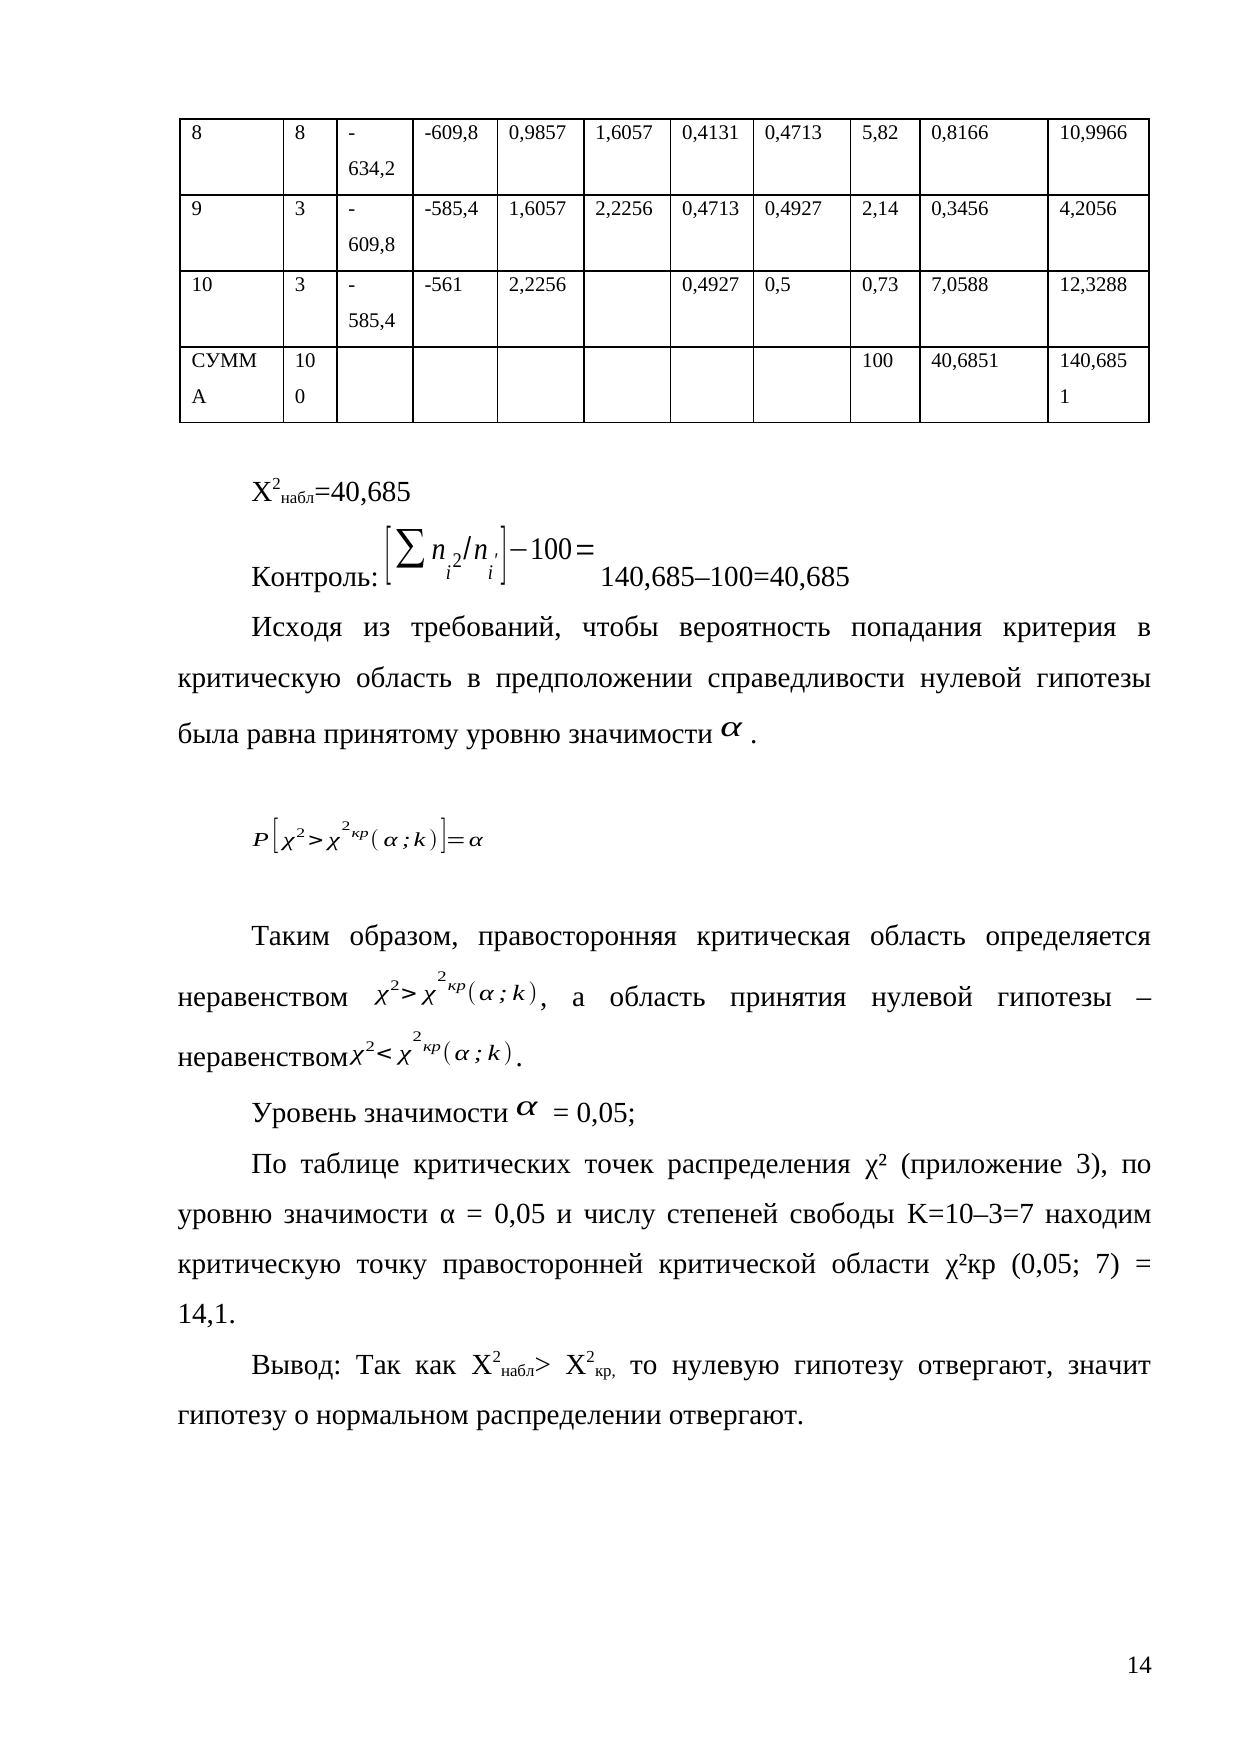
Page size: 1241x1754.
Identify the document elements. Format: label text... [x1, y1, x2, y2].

table_cell 10,9966 [1049, 120, 1148, 194]
table_cell 1,6057 [498, 196, 583, 270]
table_cell 8 [284, 120, 336, 194]
table_cell 5,82 [851, 120, 919, 194]
table_cell 10 [181, 272, 283, 346]
table_cell 1,6057 [585, 120, 670, 194]
table_cell -634,2 [338, 120, 412, 194]
table_cell -585,4 [338, 272, 412, 346]
table_cell 0,8166 [921, 120, 1047, 194]
table_cell 7,0588 [921, 272, 1047, 346]
table_cell [585, 272, 670, 346]
table_cell -609,8 [338, 196, 412, 270]
table_cell 3 [284, 196, 336, 270]
table_cell -585,4 [414, 196, 497, 270]
table_cell 100 [284, 348, 336, 422]
table_cell [671, 348, 753, 422]
text Таким образом, правосторонняя критическая область определяется неравенством , а область принятия нулевой гипотезы – неравенством. [177, 918, 1152, 1073]
table_cell 100 [851, 348, 919, 422]
table_cell 140,6851 [1049, 348, 1148, 422]
text Контроль: 140,685–100=40,685 [177, 524, 1152, 593]
text По таблице критических точек распределения χ² (приложение 3), по уровню значимости α = 0,05 и числу степеней свободы K=10–3=7 находим критическую точку правосторонней критической области χ²кр (0,05; 7) = 14,1. [177, 1146, 1152, 1330]
table_cell 8 [181, 120, 283, 194]
table_cell -609,8 [414, 120, 497, 194]
table_cell 0,3456 [921, 196, 1047, 270]
table_cell 2,14 [851, 196, 919, 270]
table_cell 2,2256 [498, 272, 583, 346]
table_cell 9 [181, 196, 283, 270]
table_cell 0,4131 [671, 120, 753, 194]
table_cell 3 [284, 272, 336, 346]
table_cell [585, 348, 670, 422]
table_cell [414, 348, 497, 422]
text Исходя из требований, чтобы вероятность попадания критерия в критическую область в предположении справедливости нулевой гипотезы была равна принятому уровню значимости . [177, 609, 1152, 749]
text X2набл=40,685 [177, 474, 1152, 507]
table_cell 0,73 [851, 272, 919, 346]
table_cell [338, 348, 412, 422]
text Вывод: Так как X2набл> X2кр, то нулевую гипотезу отвергают, значит гипотезу о нормальном распределении отвергают. [177, 1347, 1152, 1431]
table_cell СУММА [181, 348, 283, 422]
table_cell 40,6851 [921, 348, 1047, 422]
table_cell 0,9857 [498, 120, 583, 194]
table_cell 0,5 [754, 272, 850, 346]
table_cell 0,4713 [671, 196, 753, 270]
table_cell 12,3288 [1049, 272, 1148, 346]
table_cell 0,4927 [754, 196, 850, 270]
table_cell [498, 348, 583, 422]
table_cell 4,2056 [1049, 196, 1148, 270]
table_cell 0,4713 [754, 120, 850, 194]
table_cell -561 [414, 272, 497, 346]
table_cell 0,4927 [671, 272, 753, 346]
text Уровень значимости = 0,05; [177, 1090, 1152, 1129]
table_cell [754, 348, 850, 422]
table_cell 2,2256 [585, 196, 670, 270]
